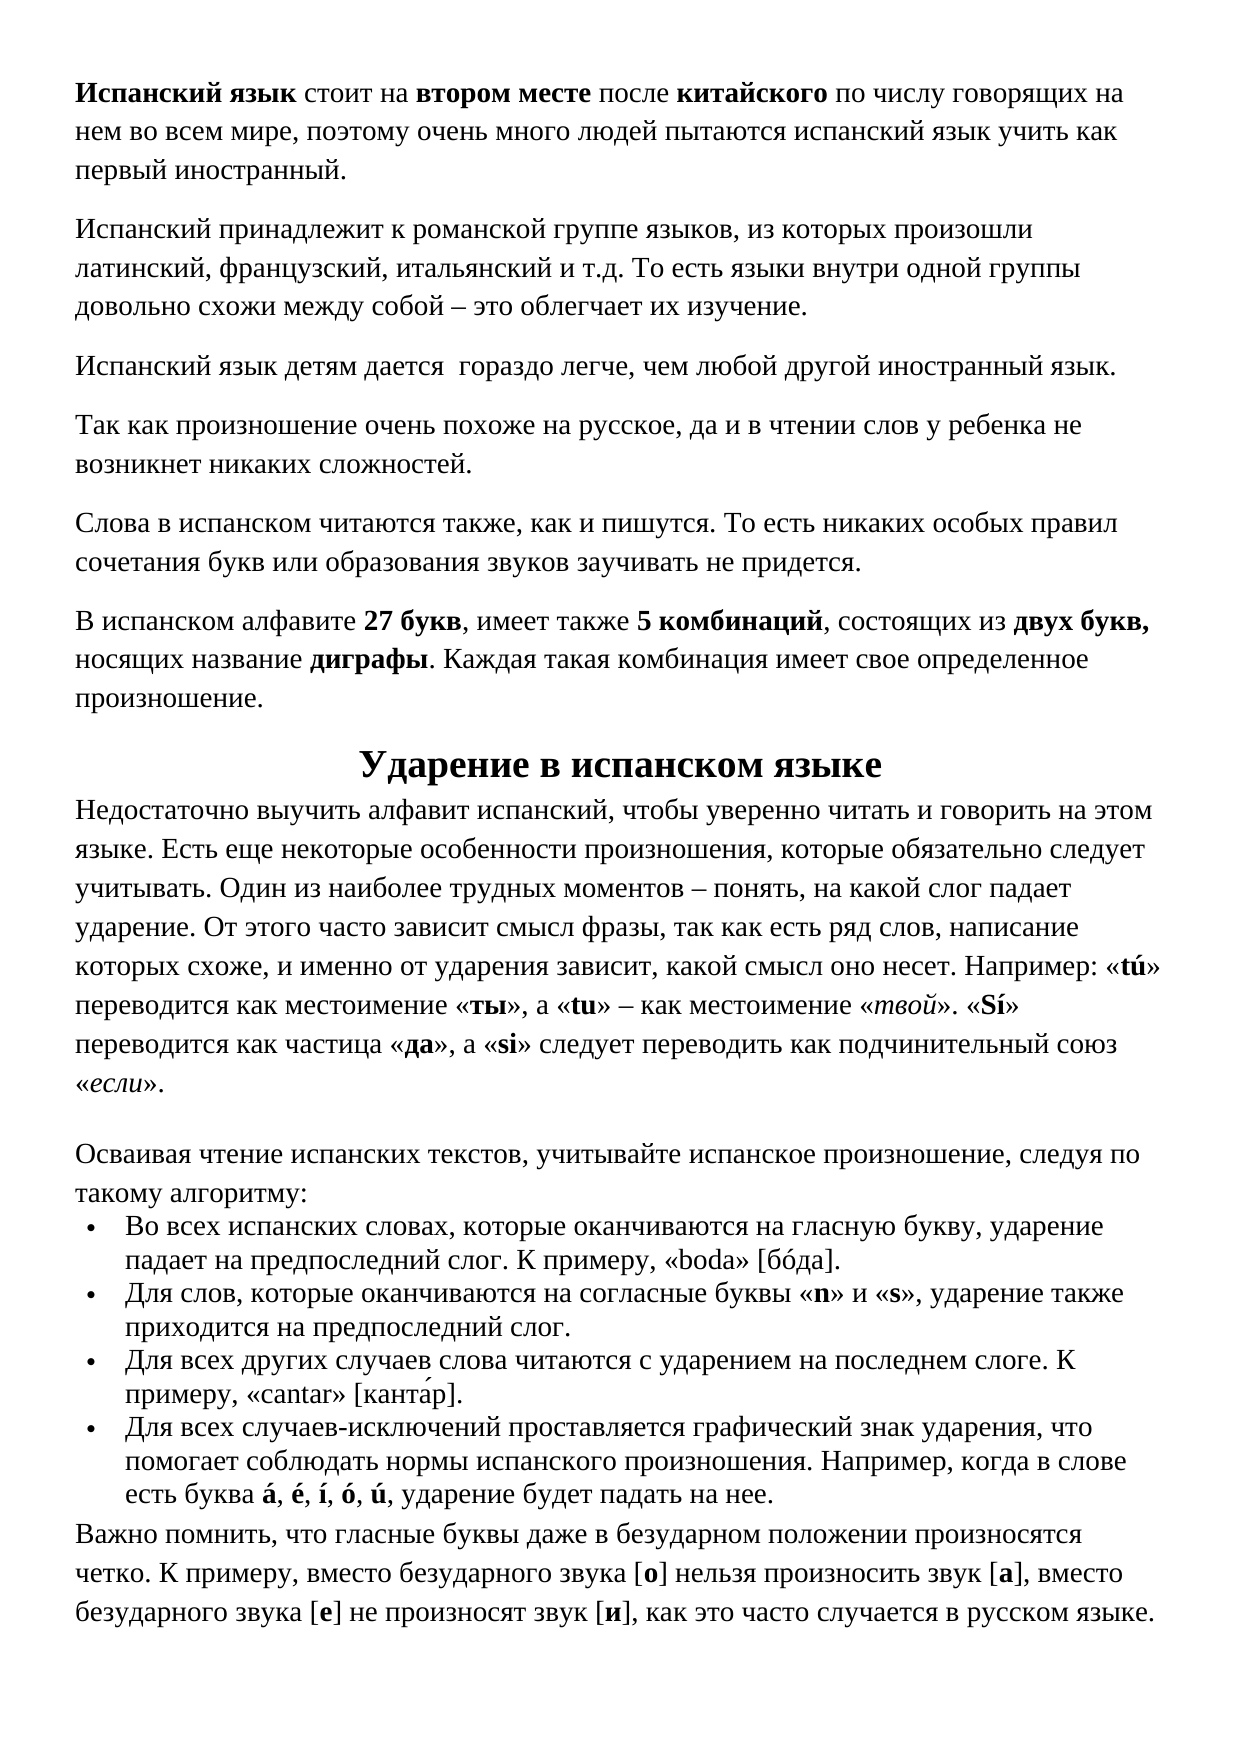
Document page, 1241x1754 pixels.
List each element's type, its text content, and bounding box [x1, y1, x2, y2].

text Испанский язык детям дается гораздо легче, чем любой другой иностранный язык. [75, 348, 1165, 381]
text Испанский язык стоит на втором месте после китайского по числу говорящих на нем во всем мире, поэтому очень много людей пытаются испанский язык учить как первый иностранный. [75, 75, 1165, 186]
text Важно помнить, что гласные буквы даже в безударном положении произносятся четко. К примеру, вместо безударного звука [о] нельзя произносить звук [а], вместо безударного звука [е] не произносят звук [и], как это часто случается в русском языке. [75, 1510, 1165, 1627]
text В испанском алфавите 27 букв, имеет также 5 комбинаций, состоящих из двух букв, носящих название диграфы. Каждая такая комбинация имеет свое определенное произношение. [75, 603, 1165, 714]
list Во всех испанских словах, которые оканчиваются на гласную букву, ударение падает на предпоследний слог. К примеру, «boda» [бóда]. [87, 1208, 1165, 1275]
list Для всех случаев-исключений проставляется графический знак ударения, что помогает соблюдать нормы испанского произношения. Например, когда в слове есть буква á, é, í, ó, ú, ударение будет падать на нее. [87, 1409, 1165, 1510]
text Осваивая чтение испанских текстов, учитывайте испанское произношение, следуя по такому алгоритму: [75, 1130, 1165, 1208]
text Слова в испанском читаются также, как и пишутся. То есть никаких особых правил сочетания букв или образования звуков заучивать не придется. [75, 505, 1165, 577]
list Для слов, которые оканчиваются на согласные буквы «n» и «s», ударение также приходится на предпоследний слог. [87, 1275, 1165, 1342]
text Недостаточно выучить алфавит испанский, чтобы уверенно читать и говорить на этом языке. Есть еще некоторые особенности произношения, которые обязательно следует учитывать. Один из наиболее трудных моментов – понять, на какой слог падает ударение. От этого часто зависит смысл фразы, так как есть ряд слов, написание которых схоже, и именно от ударения зависит, какой смысл оно несет. Например: «tú» переводится как местоимение «ты», а «tu» – как местоимение «твой». «Sí» переводится как частица «да», а «si» следует переводить как подчинительный союз «если». [75, 786, 1165, 1099]
text Испанский принадлежит к романской группе языков, из которых произошли латинский, французский, итальянский и т.д. То есть языки внутри одной группы довольно схожи между собой – это облегчает их изучение. [75, 211, 1165, 322]
text Так как произношение очень похоже на русское, да и в чтении слов у ребенка не возникнет никаких сложностей. [75, 407, 1165, 479]
list Для всех других случаев слова читаются с ударением на последнем слоге. К примеру, «cantar» [канта́р]. [87, 1342, 1165, 1409]
text Ударение в испанском языке [75, 739, 1165, 786]
